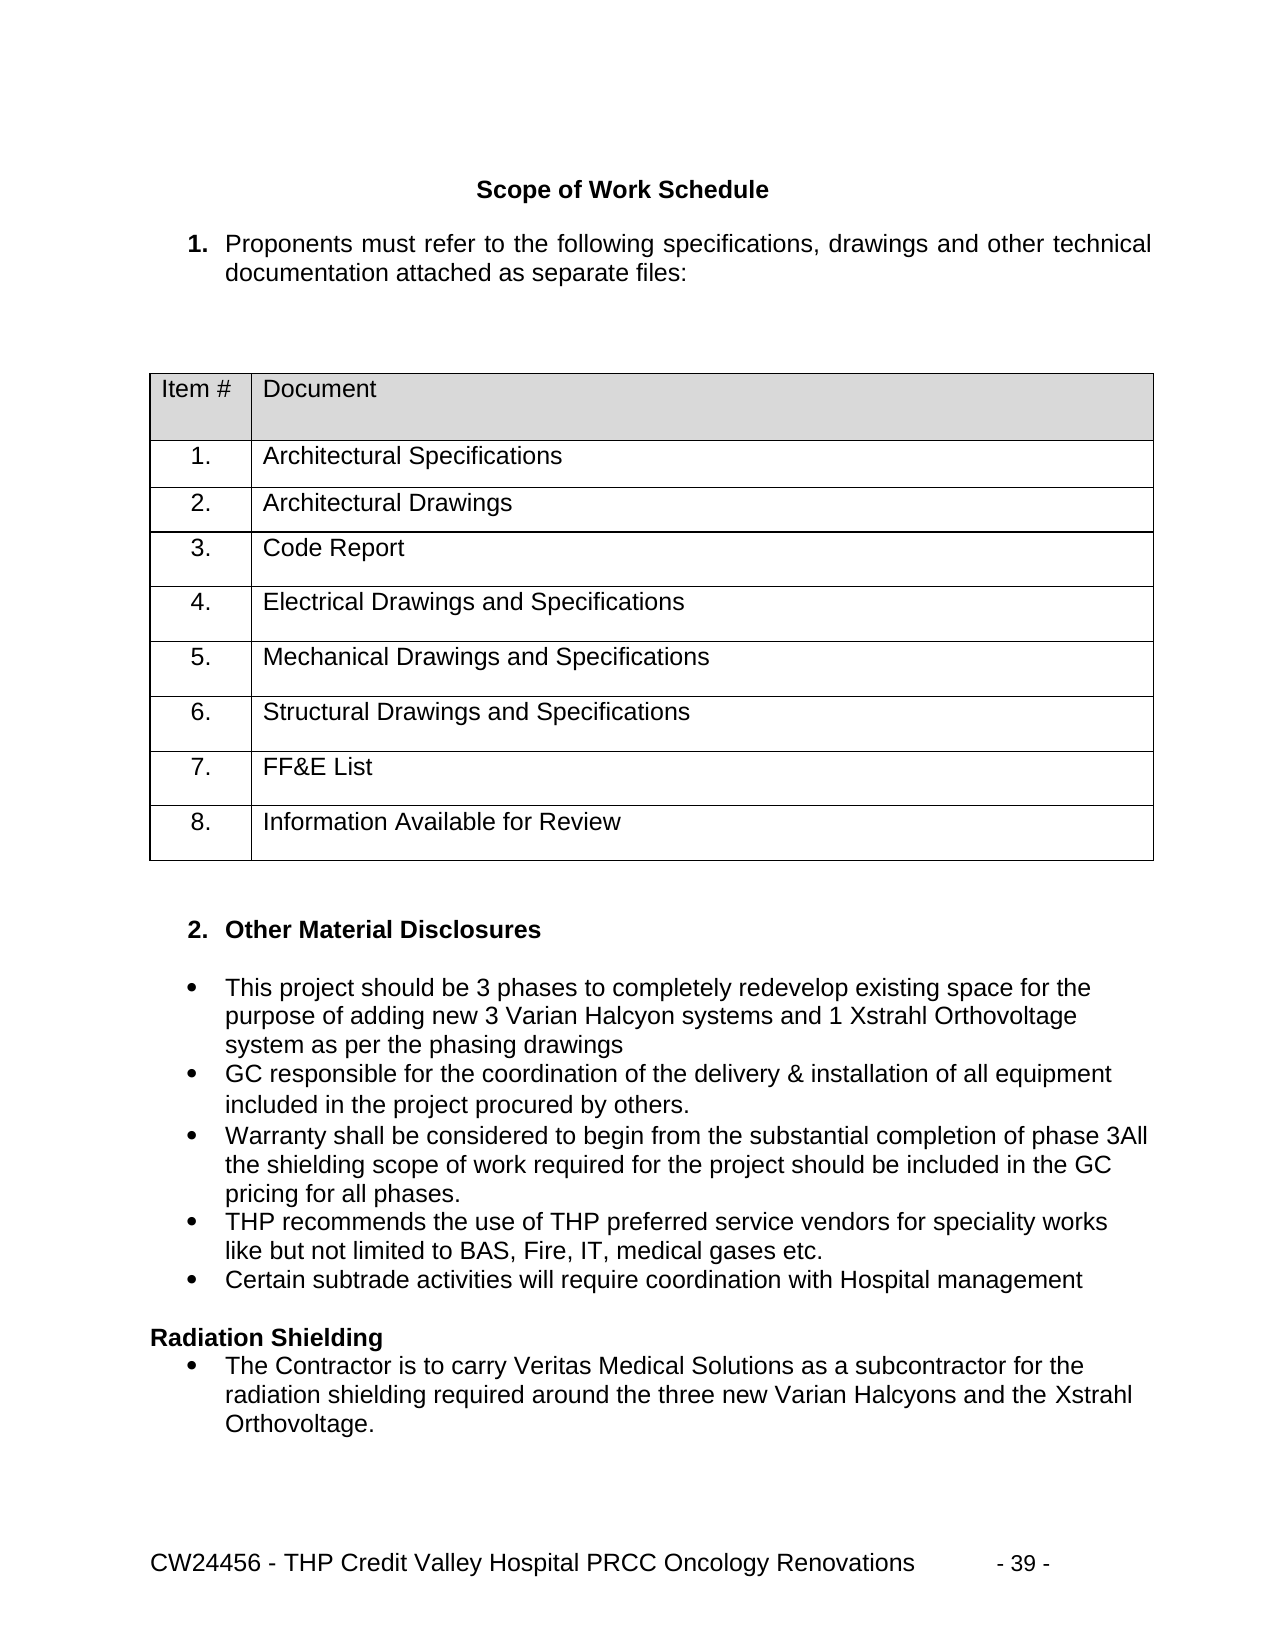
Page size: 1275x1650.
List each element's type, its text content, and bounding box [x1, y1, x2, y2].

table_cell 5. [151, 642, 251, 696]
table_cell 2. [151, 488, 251, 531]
list Certain subtrade activities will require coordination with Hospital management [187, 1265, 1153, 1294]
table_cell Information Available for Review [252, 806, 1153, 860]
table_cell Structural Drawings and Specifications [252, 697, 1153, 751]
table_header Item # [151, 374, 251, 440]
subtitle Scope of Work Schedule [476, 175, 1153, 204]
table_cell Architectural Drawings [252, 488, 1153, 531]
table_cell 8. [151, 806, 251, 860]
table_cell FF&E List [252, 752, 1153, 805]
table_cell Mechanical Drawings and Specifications [252, 642, 1153, 696]
table_cell 6. [151, 697, 251, 751]
list The Contractor is to carry Veritas Medical Solutions as a subcontractor for the radiation shielding required around the three new Varian Halcyons and the Xstrahl Orthovoltage. [187, 1351, 1153, 1438]
list Other Material Disclosures [187, 915, 1153, 944]
list GC responsible for the coordination of the delivery & installation of all equipment included in the project procured by others. [187, 1059, 1153, 1119]
table_cell 4. [151, 587, 251, 641]
list Proponents must refer to the following specifications, drawings and other technical documentation attached as separate files: [187, 229, 1153, 286]
list Warranty shall be considered to begin from the substantial completion of phase 3All the shielding scope of work required for the project should be included in the GC pricing for all phases. [187, 1121, 1153, 1207]
list This project should be 3 phases to completely redevelop existing space for the purpose of adding new 3 Varian Halcyon systems and 1 Xstrahl Orthovoltage system as per the phasing drawings [187, 972, 1153, 1059]
table_cell Electrical Drawings and Specifications [252, 587, 1153, 641]
table_header Document [252, 374, 1153, 440]
table_cell 7. [151, 752, 251, 805]
table_cell Architectural Specifications [252, 441, 1153, 487]
table_cell 3. [151, 533, 251, 586]
text Radiation Shielding [150, 1323, 1153, 1351]
table_cell Code Report [252, 533, 1153, 586]
table_cell 1. [151, 441, 251, 487]
list THP recommends the use of THP preferred service vendors for speciality works like but not limited to BAS, Fire, IT, medical gases etc. [187, 1207, 1153, 1265]
